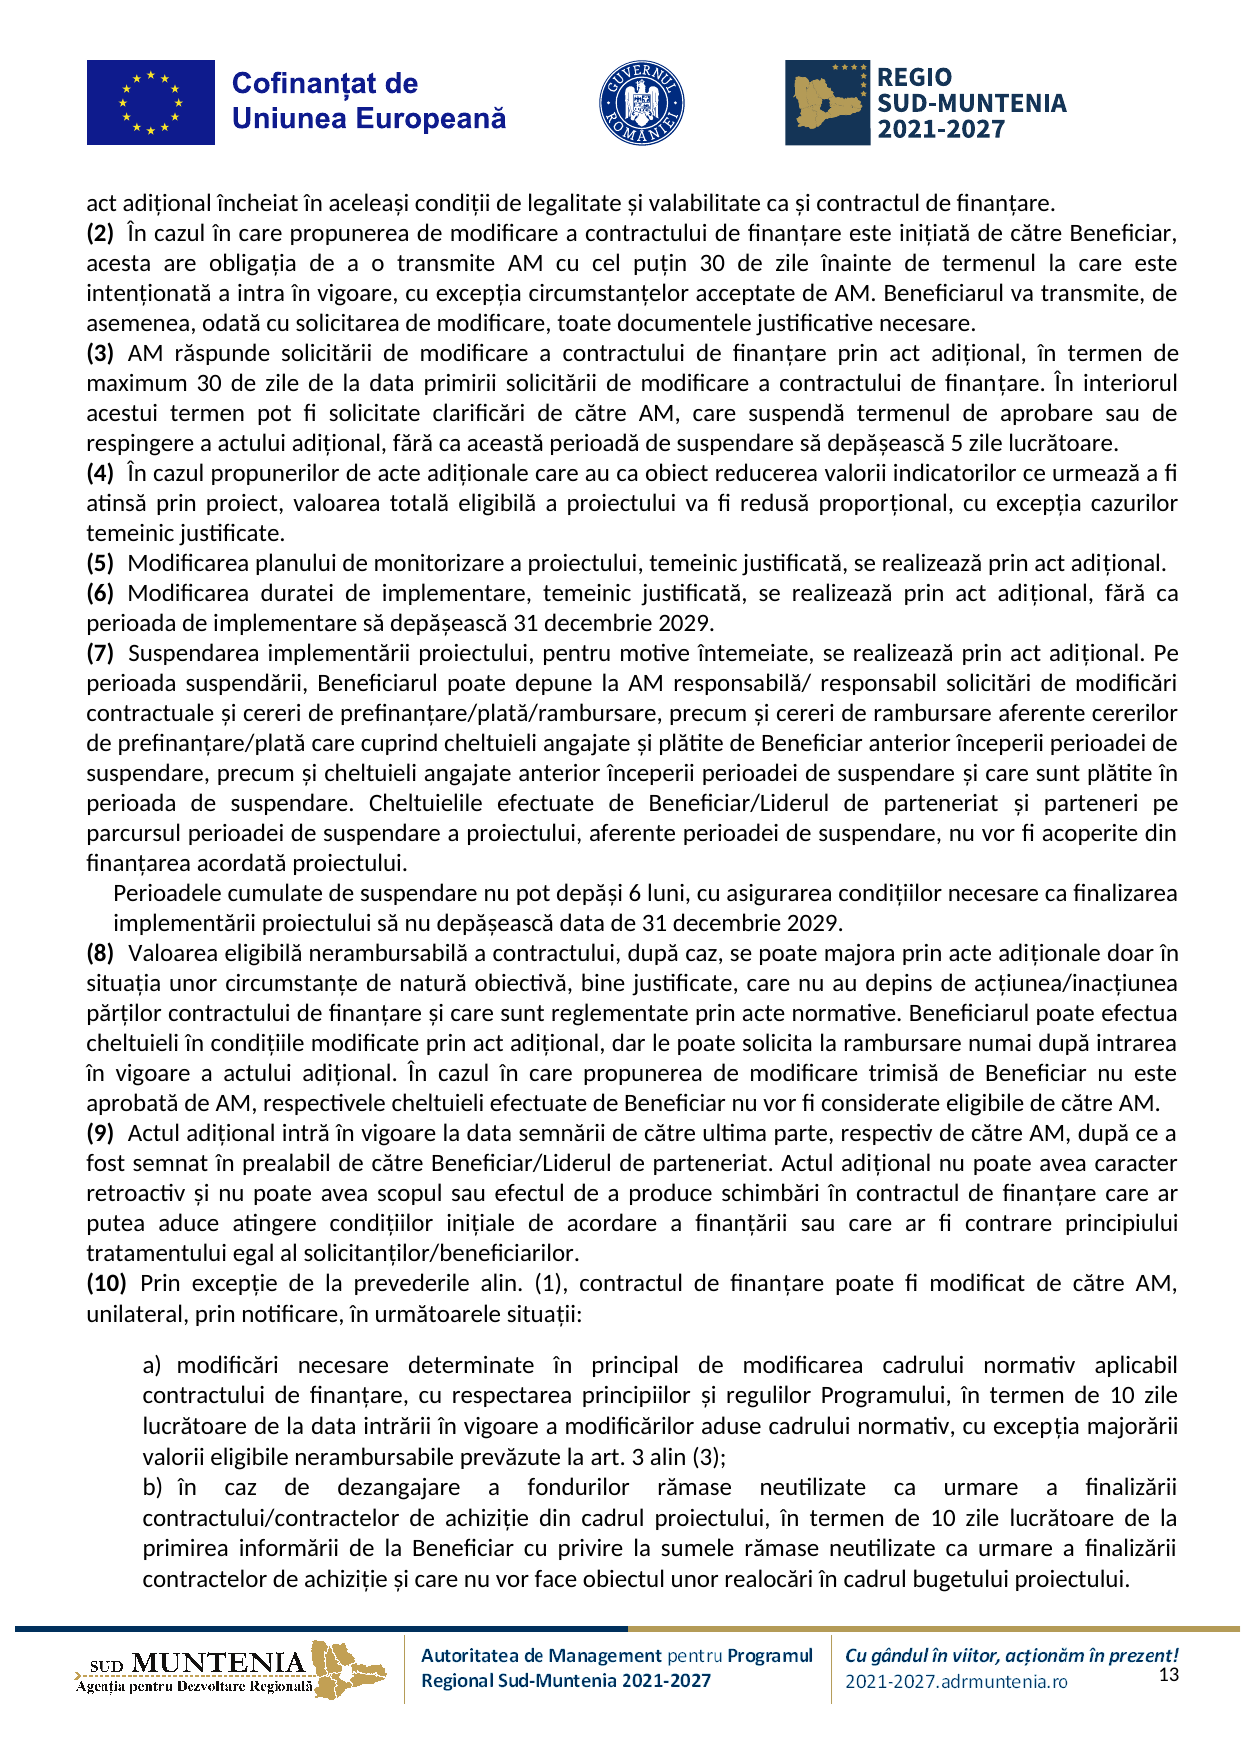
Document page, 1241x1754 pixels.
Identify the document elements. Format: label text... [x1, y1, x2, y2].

list În cazul propunerilor de acte adiţionale care au ca obiect reducerea valorii indicatorilor ce urmează a fi atinsă prin proiect, valoarea totală eligibilă a proiectului va fi redusă proporţional, cu excepţia cazurilor temeinic justificate. [86, 457, 1179, 547]
text Perioadele cumulate de suspendare nu pot depăşi 6 luni, cu asigurarea condiţiilor necesare ca finalizarea implementării proiectului să nu depăşească data de 31 decembrie 2029. [113, 877, 1179, 937]
list Prin excepţie de la prevederile alin. (1), contractul de finanţare poate fi modificat de către AM, unilateral, prin notificare, în următoarele situaţii: [86, 1267, 1179, 1328]
list modificări necesare determinate în principal de modificarea cadrului normativ aplicabil contractului de finanţare, cu respectarea principiilor şi regulilor Programului, în termen de 10 zile lucrătoare de la data intrării în vigoare a modificărilor aduse cadrului normativ, cu excepţia majorării valorii eligibile nerambursabile prevăzute la art. 3 alin (3); [142, 1349, 1179, 1471]
list Actul adiţional intră în vigoare la data semnării de către ultima parte, respectiv de către AM, după ce a fost semnat în prealabil de către Beneficiar/Liderul de parteneriat. Actul adiţional nu poate avea caracter retroactiv şi nu poate avea scopul sau efectul de a produce schimbări în contractul de finanţare care ar putea aduce atingere condiţiilor iniţiale de acordare a finanţării sau care ar fi contrare principiului tratamentului egal al solicitanţilor/beneficiarilor. [86, 1117, 1179, 1267]
list Modificarea planului de monitorizare a proiectului, temeinic justificată, se realizează prin act adiţional. [86, 547, 1179, 577]
list Suspendarea implementării proiectului, pentru motive întemeiate, se realizează prin act adiţional. Pe perioada suspendării, Beneficiarul poate depune la AM responsabilă/ responsabil solicitări de modificări contractuale şi cereri de prefinanţare/plată/rambursare, precum şi cereri de rambursare aferente cererilor de prefinanţare/plată care cuprind cheltuieli angajate şi plătite de Beneficiar anterior începerii perioadei de suspendare, precum şi cheltuieli angajate anterior începerii perioadei de suspendare şi care sunt plătite în perioada de suspendare. Cheltuielile efectuate de Beneficiar/Liderul de parteneriat şi parteneri pe parcursul perioadei de suspendare a proiectului, aferente perioadei de suspendare, nu vor fi acoperite din finanţarea acordată proiectului. [86, 637, 1179, 877]
list Modificarea duratei de implementare, temeinic justificată, se realizează prin act adiţional, fără ca perioada de implementare să depăşească 31 decembrie 2029. [86, 577, 1179, 637]
list În cazul în care propunerea de modificare a contractului de finanţare este iniţiată de către Beneficiar, acesta are obligaţia de a o transmite AM cu cel puţin 30 de zile înainte de termenul la care este intenţionată a intra în vigoare, cu excepţia circumstanţelor acceptate de AM. Beneficiarul va transmite, de asemenea, odată cu solicitarea de modificare, toate documentele justificative necesare. [86, 217, 1179, 337]
list Valoarea eligibilă nerambursabilă a contractului, după caz, se poate majora prin acte adiţionale doar în situaţia unor circumstanţe de natură obiectivă, bine justificate, care nu au depins de acţiunea/inacţiunea părţilor contractului de finanţare şi care sunt reglementate prin acte normative. Beneficiarul poate efectua cheltuieli în condiţiile modificate prin act adiţional, dar le poate solicita la rambursare numai după intrarea în vigoare a actului adiţional. În cazul în care propunerea de modificare trimisă de Beneficiar nu este aprobată de AM, respectivele cheltuieli efectuate de Beneficiar nu vor fi considerate eligibile de către AM. [86, 937, 1179, 1117]
picture [15, 1626, 1241, 1705]
list AM răspunde solicitării de modificare a contractului de finanţare prin act adiţional, în termen de maximum 30 de zile de la data primirii solicitării de modificare a contractului de finanţare. În interiorul acestui termen pot fi solicitate clarificări de către AM, care suspendă termenul de aprobare sau de respingere a actului adiţional, fără ca această perioadă de suspendare să depăşească 5 zile lucrătoare. [86, 337, 1179, 457]
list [86, 187, 1179, 217]
list în caz de dezangajare a fondurilor rămase neutilizate ca urmare a finalizării contractului/contractelor de achiziţie din cadrul proiectului, în termen de 10 zile lucrătoare de la primirea informării de la Beneficiar cu privire la sumele rămase neutilizate ca urmare a finalizării contractelor de achiziţie şi care nu vor face obiectul unor realocări în cadrul bugetului proiectului. [142, 1471, 1179, 1593]
